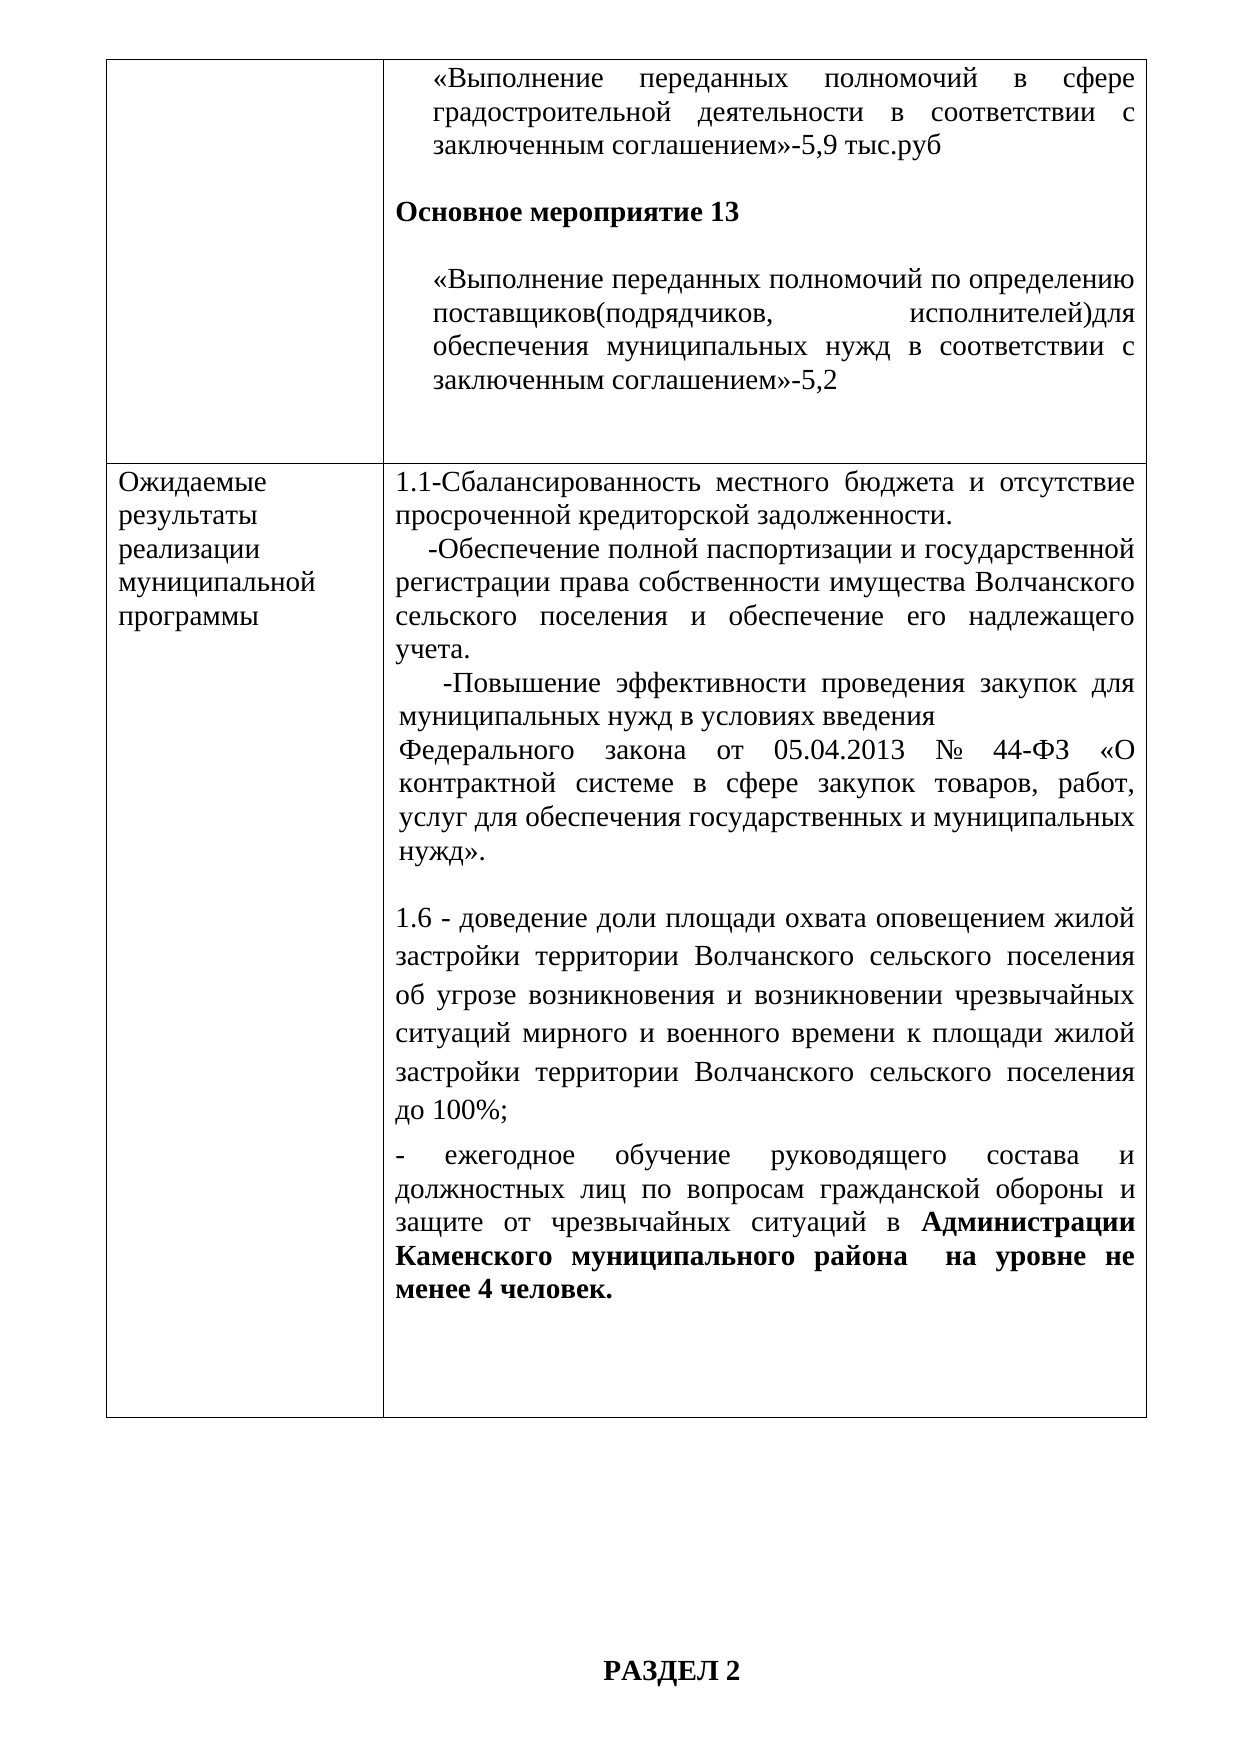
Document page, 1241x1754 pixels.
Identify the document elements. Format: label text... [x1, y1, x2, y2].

table_cell Ожидаемые результаты реализации муниципальной программы [107, 464, 383, 1417]
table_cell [107, 60, 383, 463]
table_cell 1.1-Сбалансированность местного бюджета и отсутствие просроченной кредиторской задолженности. -Обеспечение полной паспортизации и государственной регистрации права собственности имущества Волчанского сельского поселения и обеспечение его надлежащего учета. -Повышение эффективности проведения закупок для муниципальных нужд в условиях введения Федерального закона от 05.04.2013 № 44-ФЗ «О контрактной системе в сфере закупок товаров, работ, услуг для обеспечения государственных и муниципальных нужд». 1.6 - доведение доли площади охвата оповещением жилой застройки территории Волчанского сельского поселения об угрозе возникновения и возникновении чрезвычайных ситуаций мирного и военного времени к площади жилой застройки территории Волчанского сельского поселения до 100%; - ежегодное обучение руководящего состава и должностных лиц по вопросам гражданской обороны и защите от чрезвычайных ситуаций в Администрации Каменского муниципального района на уровне не менее 4 человек. [384, 464, 1146, 1417]
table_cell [384, 60, 1146, 463]
text РАЗДЕЛ 2 [118, 1653, 1152, 1686]
